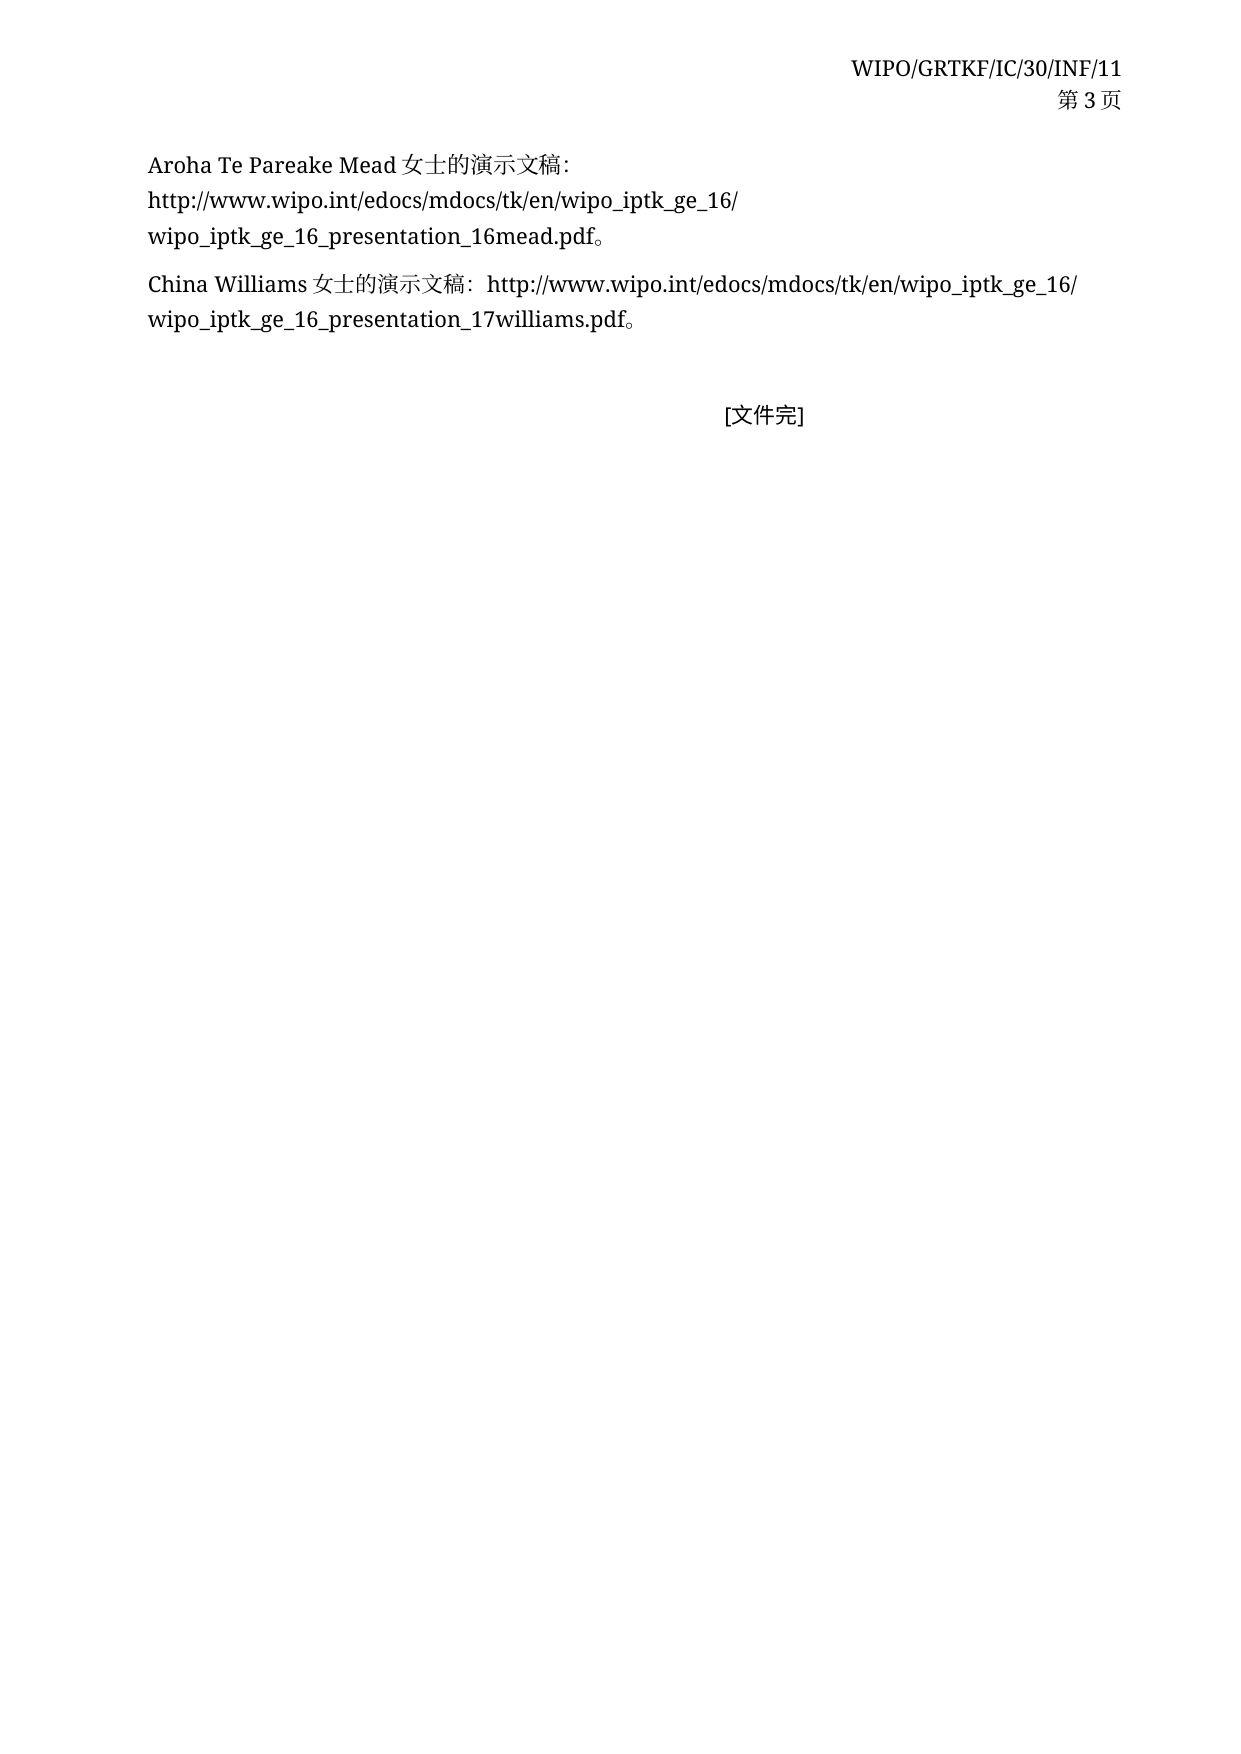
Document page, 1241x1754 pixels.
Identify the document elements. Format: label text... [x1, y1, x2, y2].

text Aroha Te Pareake Mead女士的演示文稿：http://www.wipo.int/edocs/mdocs/tk/en/wipo_iptk_ge_16/wipo_iptk_ge_16_presentation_16mead.pdf。 [148, 144, 1122, 251]
text China Williams女士的演示文稿：http://www.wipo.int/edocs/mdocs/tk/en/wipo_iptk_ge_16/wipo_iptk_ge_16_presentation_17williams.pdf。 [148, 263, 1122, 334]
text [文件完] [724, 394, 1122, 430]
